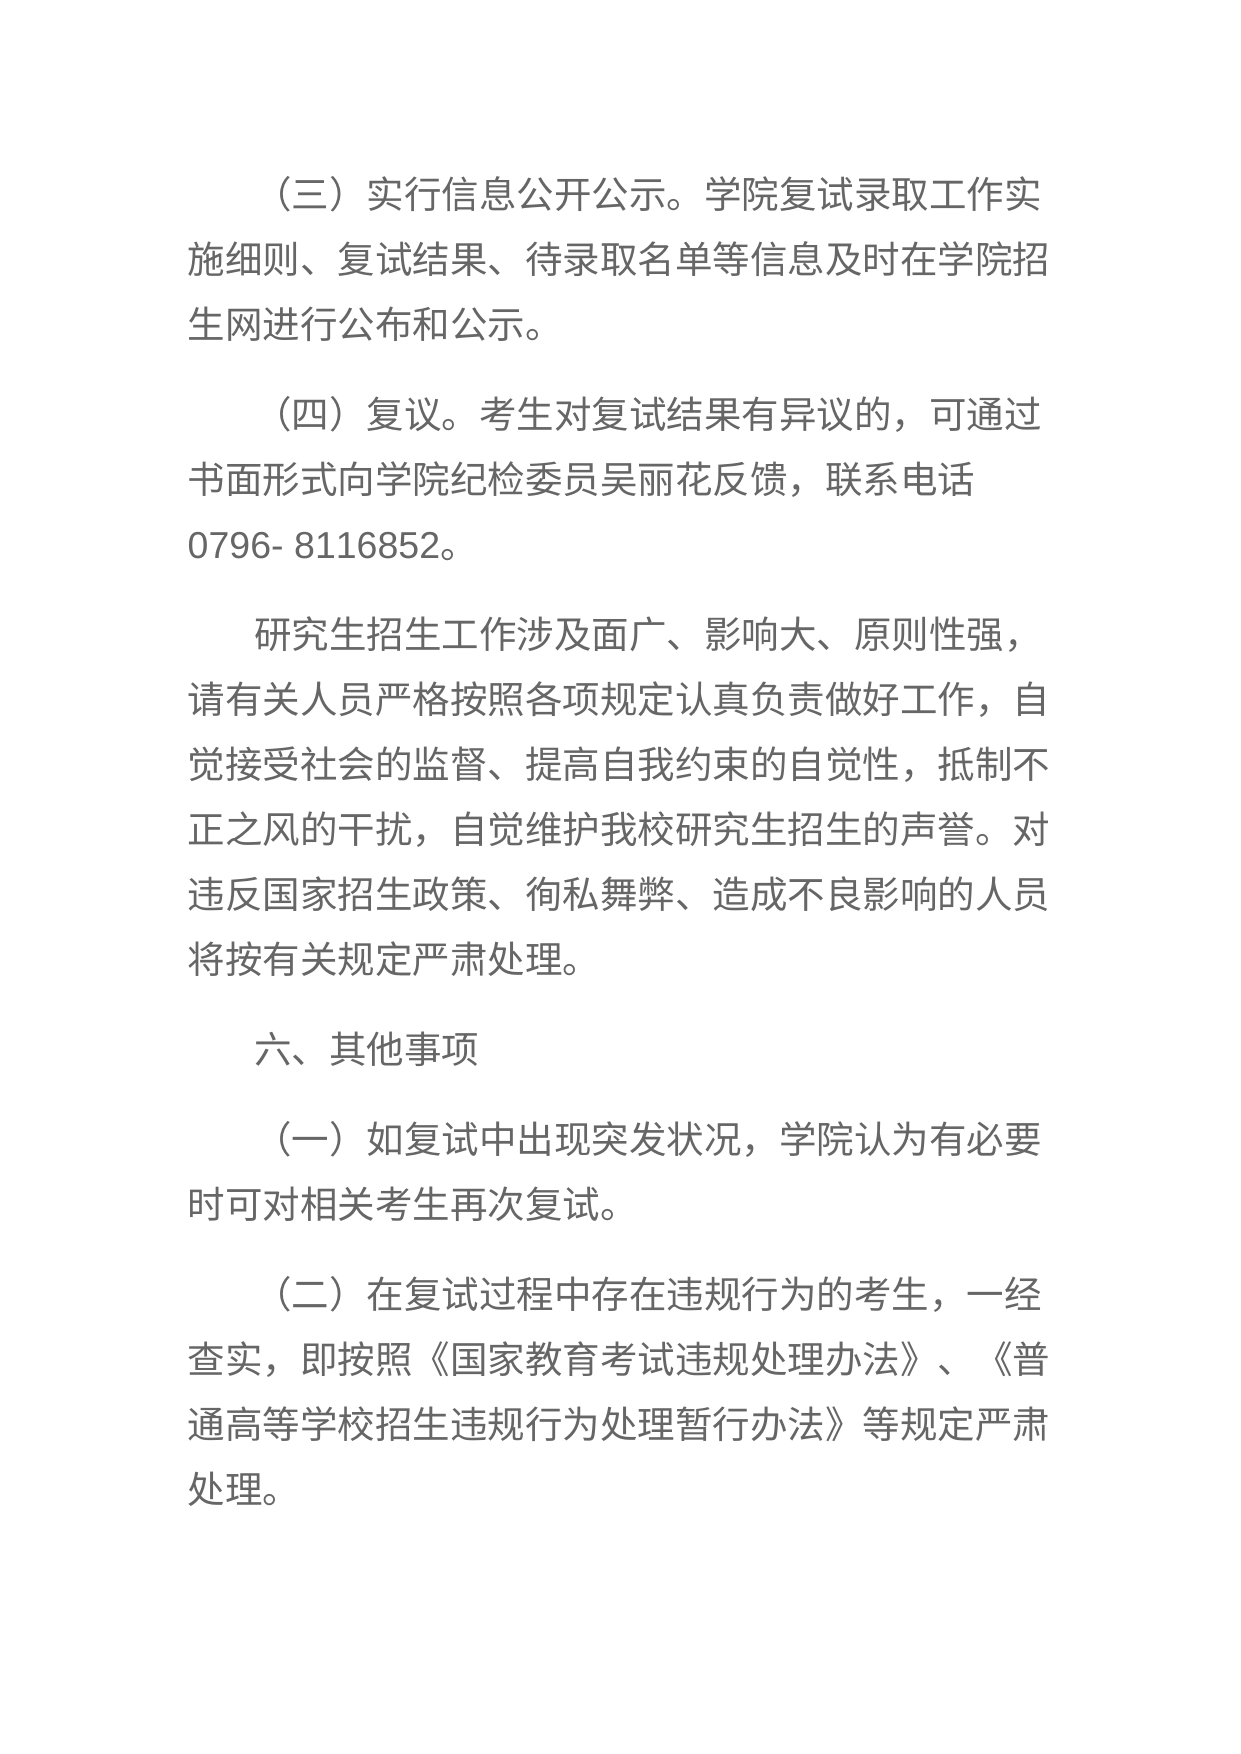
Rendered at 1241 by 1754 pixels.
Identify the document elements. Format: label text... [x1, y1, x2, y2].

text 研究生招生工作涉及面广、影响大、原则性强，请有关人员严格按照各项规定认真负责做好工作，自觉接受社会的监督、提高自我约束的自觉性，抵制不正之风的干扰，自觉维护我校研究生招生的声誉。对违反国家招生政策、徇私舞弊、造成不良影响的人员将按有关规定严肃处理。 [187, 602, 1053, 992]
text （三）实行信息公开公示。学院复试录取工作实施细则、复试结果、待录取名单等信息及时在学院招生网进行公布和公示。 [187, 162, 1053, 357]
text 六、其他事项 [187, 1017, 1053, 1082]
text （二）在复试过程中存在违规行为的考生，一经查实，即按照《国家教育考试违规处理办法》、《普通高等学校招生违规行为处理暂行办法》等规定严肃处理。 [187, 1262, 1053, 1522]
text （一）如复试中出现突发状况，学院认为有必要时可对相关考生再次复试。 [187, 1107, 1053, 1237]
text （四）复议。考生对复试结果有异议的，可通过书面形式向学院纪检委员吴丽花反馈，联系电话0796- 8116852。 [187, 382, 1053, 577]
